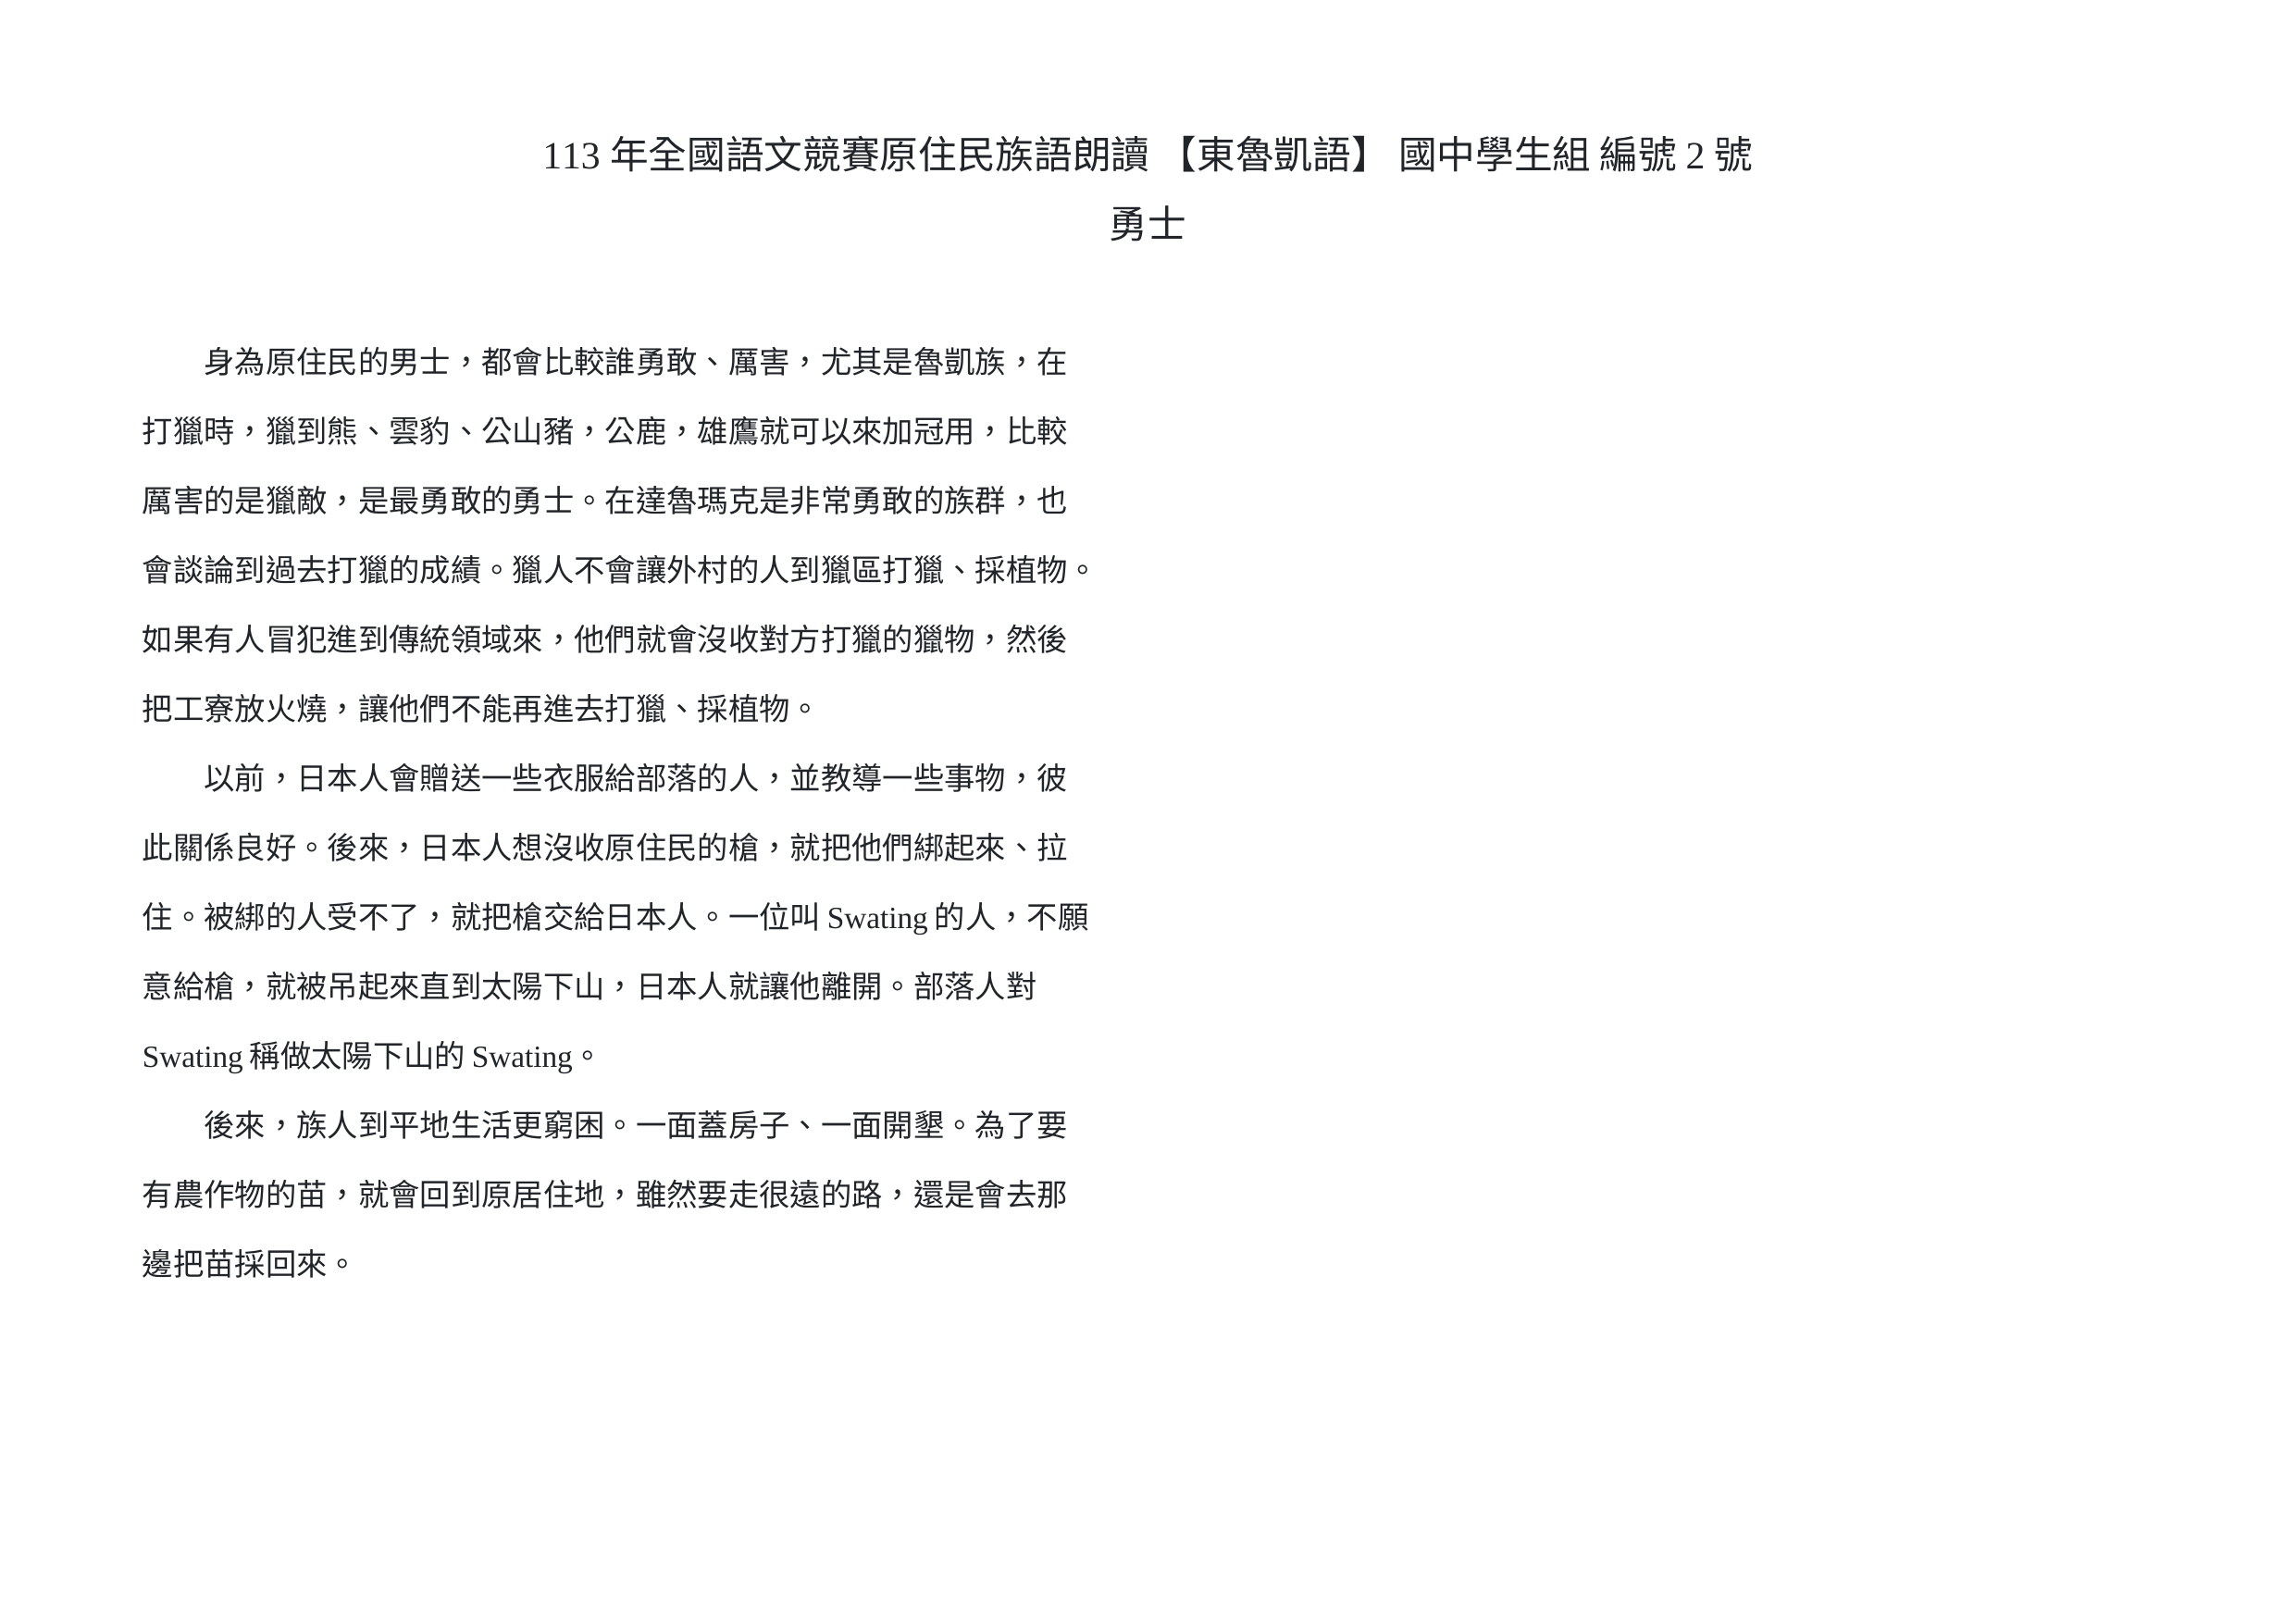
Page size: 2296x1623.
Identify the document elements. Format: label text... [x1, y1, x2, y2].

text 以前，日本人會贈送一些衣服給部落的人，並教導一些事物，彼此關係良好。後來，日本人想沒收原住民的槍，就把他們綁起來、拉住。被綁的人受不了，就把槍交給日本人。一位叫Swating的人，不願意給槍，就被吊起來直到太陽下山，日本人就讓他離開。部落人對Swating稱做太陽下山的Swating。 [142, 742, 1090, 1089]
text 後來，族人到平地生活更窮困。一面蓋房子、一面開墾。為了要有農作物的苗，就會回到原居住地，雖然要走很遠的路，還是會去那邊把苗採回來。 [142, 1089, 1090, 1297]
text 勇士 [142, 187, 2153, 256]
text 身為原住民的男士，都會比較誰勇敢、厲害，尤其是魯凱族，在打獵時，獵到熊、雲豹、公山豬，公鹿，雄鷹就可以來加冠用，比較厲害的是獵敵，是最勇敢的勇士。在達魯瑪克是非常勇敢的族群，也會談論到過去打獵的成績。獵人不會讓外村的人到獵區打獵、採植物。如果有人冒犯進到傳統領域來，他們就會沒收對方打獵的獵物，然後把工寮放火燒，讓他們不能再進去打獵、採植物。 [142, 326, 1090, 742]
text 113 年全國語文競賽原住民族語朗讀 【東魯凱語】 國中學生組 編號 2 號 [142, 118, 2153, 187]
